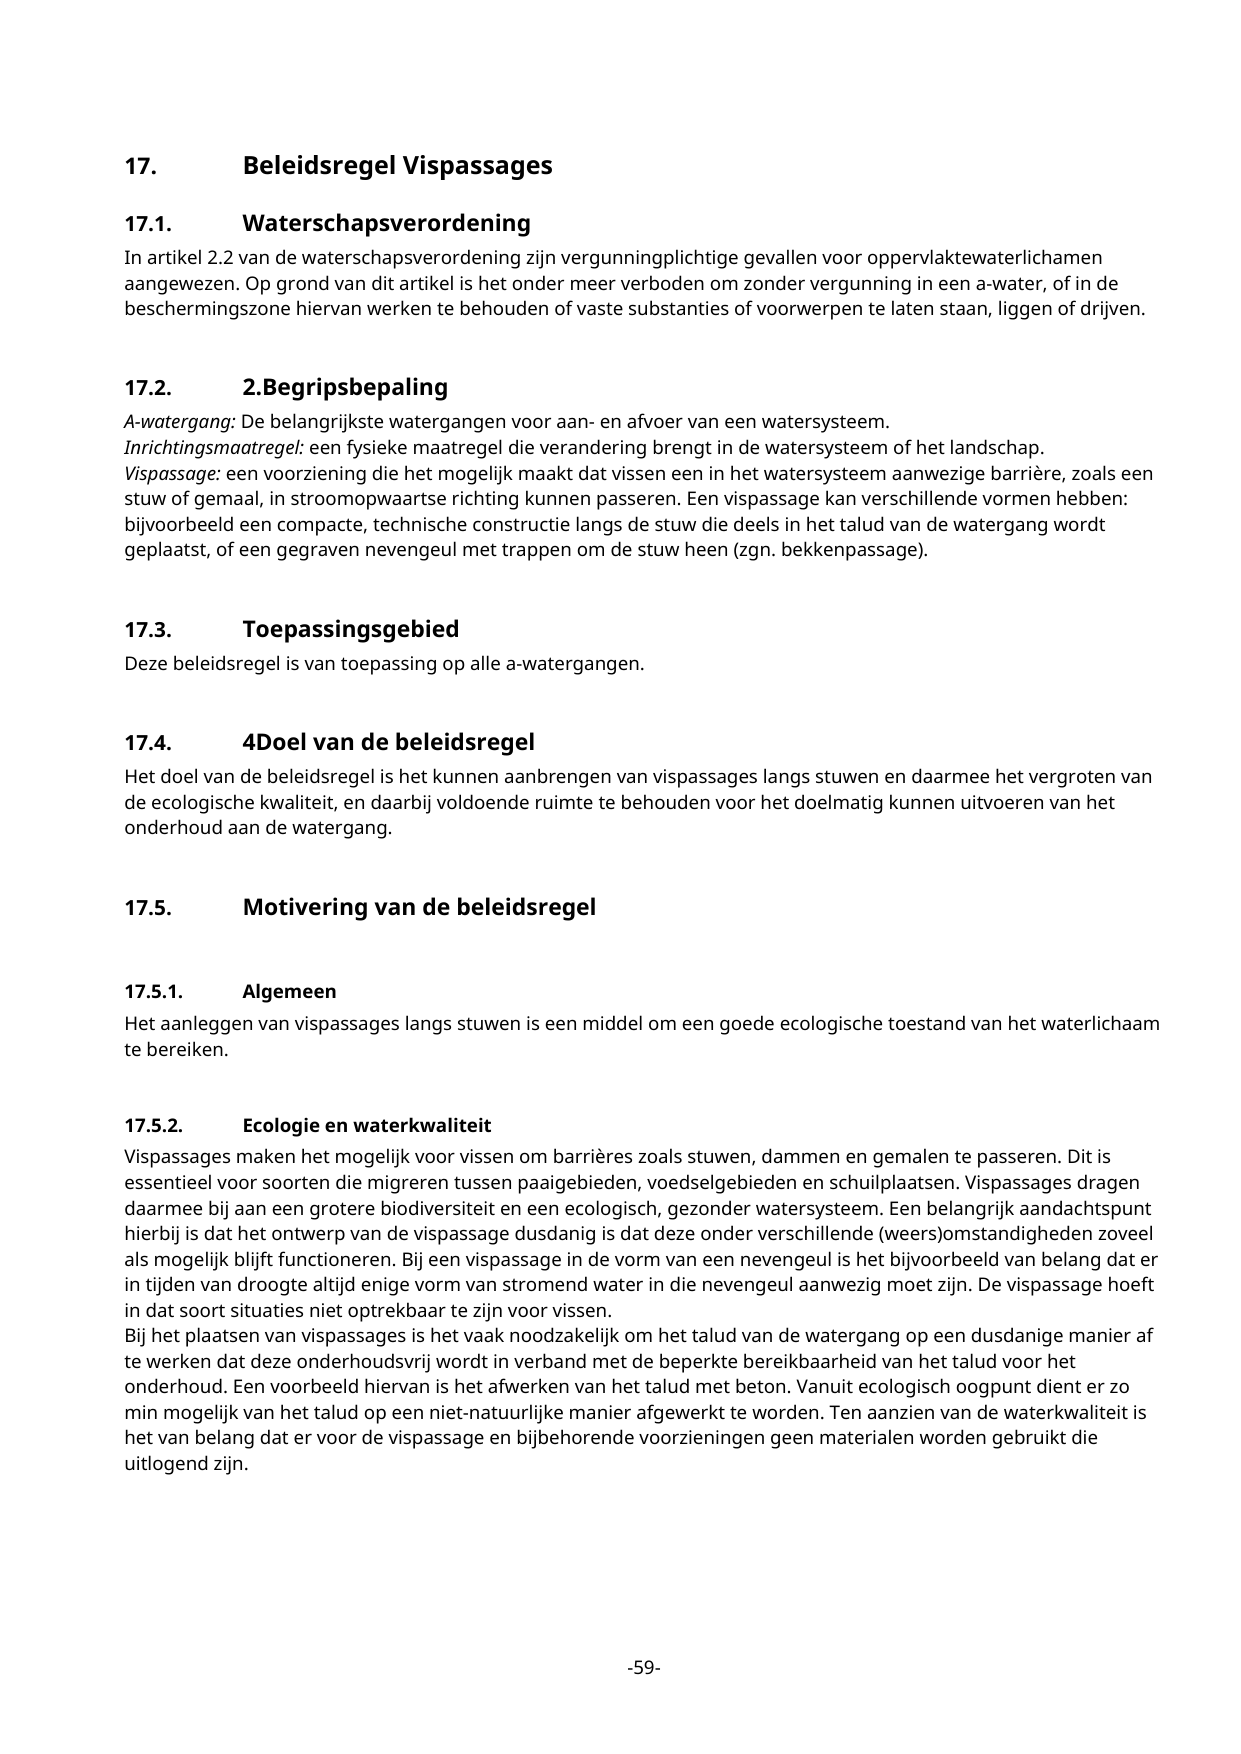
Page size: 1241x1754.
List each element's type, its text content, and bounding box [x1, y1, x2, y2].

text Het doel van de beleidsregel is het kunnen aanbrengen van vispassages langs stuwen en daarmee het vergroten van de ecologische kwaliteit, en daarbij voldoende ruimte te behouden voor het doelmatig kunnen uitvoeren van het onderhoud aan de watergang. [124, 763, 1163, 840]
subtitle 4Doel van de beleidsregel [124, 726, 1163, 757]
text A-watergang: De belangrijkste watergangen voor aan- en afvoer van een watersysteem. [124, 409, 1163, 434]
subtitle Beleidsregel Vispassages [124, 148, 1163, 182]
text Inrichtingsmaatregel: een fysieke maatregel die verandering brengt in de watersysteem of het landschap. [124, 434, 1163, 460]
text Vispassage: een voorziening die het mogelijk maakt dat vissen een in het watersysteem aanwezige barrière, zoals een stuw of gemaal, in stroomopwaartse richting kunnen passeren. Een vispassage kan verschillende vormen hebben: bijvoorbeeld een compacte, technische constructie langs de stuw die deels in het talud van de watergang wordt geplaatst, of een gegraven nevengeul met trappen om de stuw heen (zgn. bekkenpassage). [124, 460, 1163, 562]
text Deze beleidsregel is van toepassing op alle a-watergangen. [124, 650, 1163, 676]
text Het aanleggen van vispassages langs stuwen is een middel om een goede ecologische toestand van het waterlichaam te bereiken. [124, 1010, 1163, 1061]
subtitle 2.Begripsbepaling [124, 371, 1163, 403]
subtitle Algemeen [124, 979, 1163, 1004]
subtitle Ecologie en waterkwaliteit [124, 1112, 1163, 1137]
subtitle Motivering van de beleidsregel [124, 891, 1163, 922]
text Vispassages maken het mogelijk voor vissen om barrières zoals stuwen, dammen en gemalen te passeren. Dit is essentieel voor soorten die migreren tussen paaigebieden, voedselgebieden en schuilplaatsen. Vispassages dragen daarmee bij aan een grotere biodiversiteit en een ecologisch, gezonder watersysteem. Een belangrijk aandachtspunt hierbij is dat het ontwerp van de vispassage dusdanig is dat deze onder verschillende (weers)omstandigheden zoveel als mogelijk blijft functioneren. Bij een vispassage in de vorm van een nevengeul is het bijvoorbeeld van belang dat er in tijden van droogte altijd enige vorm van stromend water in die nevengeul aanwezig moet zijn. De vispassage hoeft in dat soort situaties niet optrekbaar te zijn voor vissen. Bij het plaatsen van vispassages is het vaak noodzakelijk om het talud van de watergang op een dusdanige manier af te werken dat deze onderhoudsvrij wordt in verband met de beperkte bereikbaarheid van het talud voor het onderhoud. Een voorbeeld hiervan is het afwerken van het talud met beton. Vanuit ecologisch oogpunt dient er zo min mogelijk van het talud op een niet-natuurlijke manier afgewerkt te worden. Ten aanzien van de waterkwaliteit is het van belang dat er voor de vispassage en bijbehorende voorzieningen geen materialen worden gebruikt die uitlogend zijn. [124, 1144, 1163, 1476]
subtitle Waterschapsverordening [124, 207, 1163, 238]
subtitle Toepassingsgebied [124, 612, 1163, 644]
text In artikel 2.2 van de waterschapsverordening zijn vergunningplichtige gevallen voor oppervlaktewaterlichamen aangewezen. Op grond van dit artikel is het onder meer verboden om zonder vergunning in een a-water, of in de beschermingszone hiervan werken te behouden of vaste substanties of voorwerpen te laten staan, liggen of drijven. [124, 244, 1163, 321]
